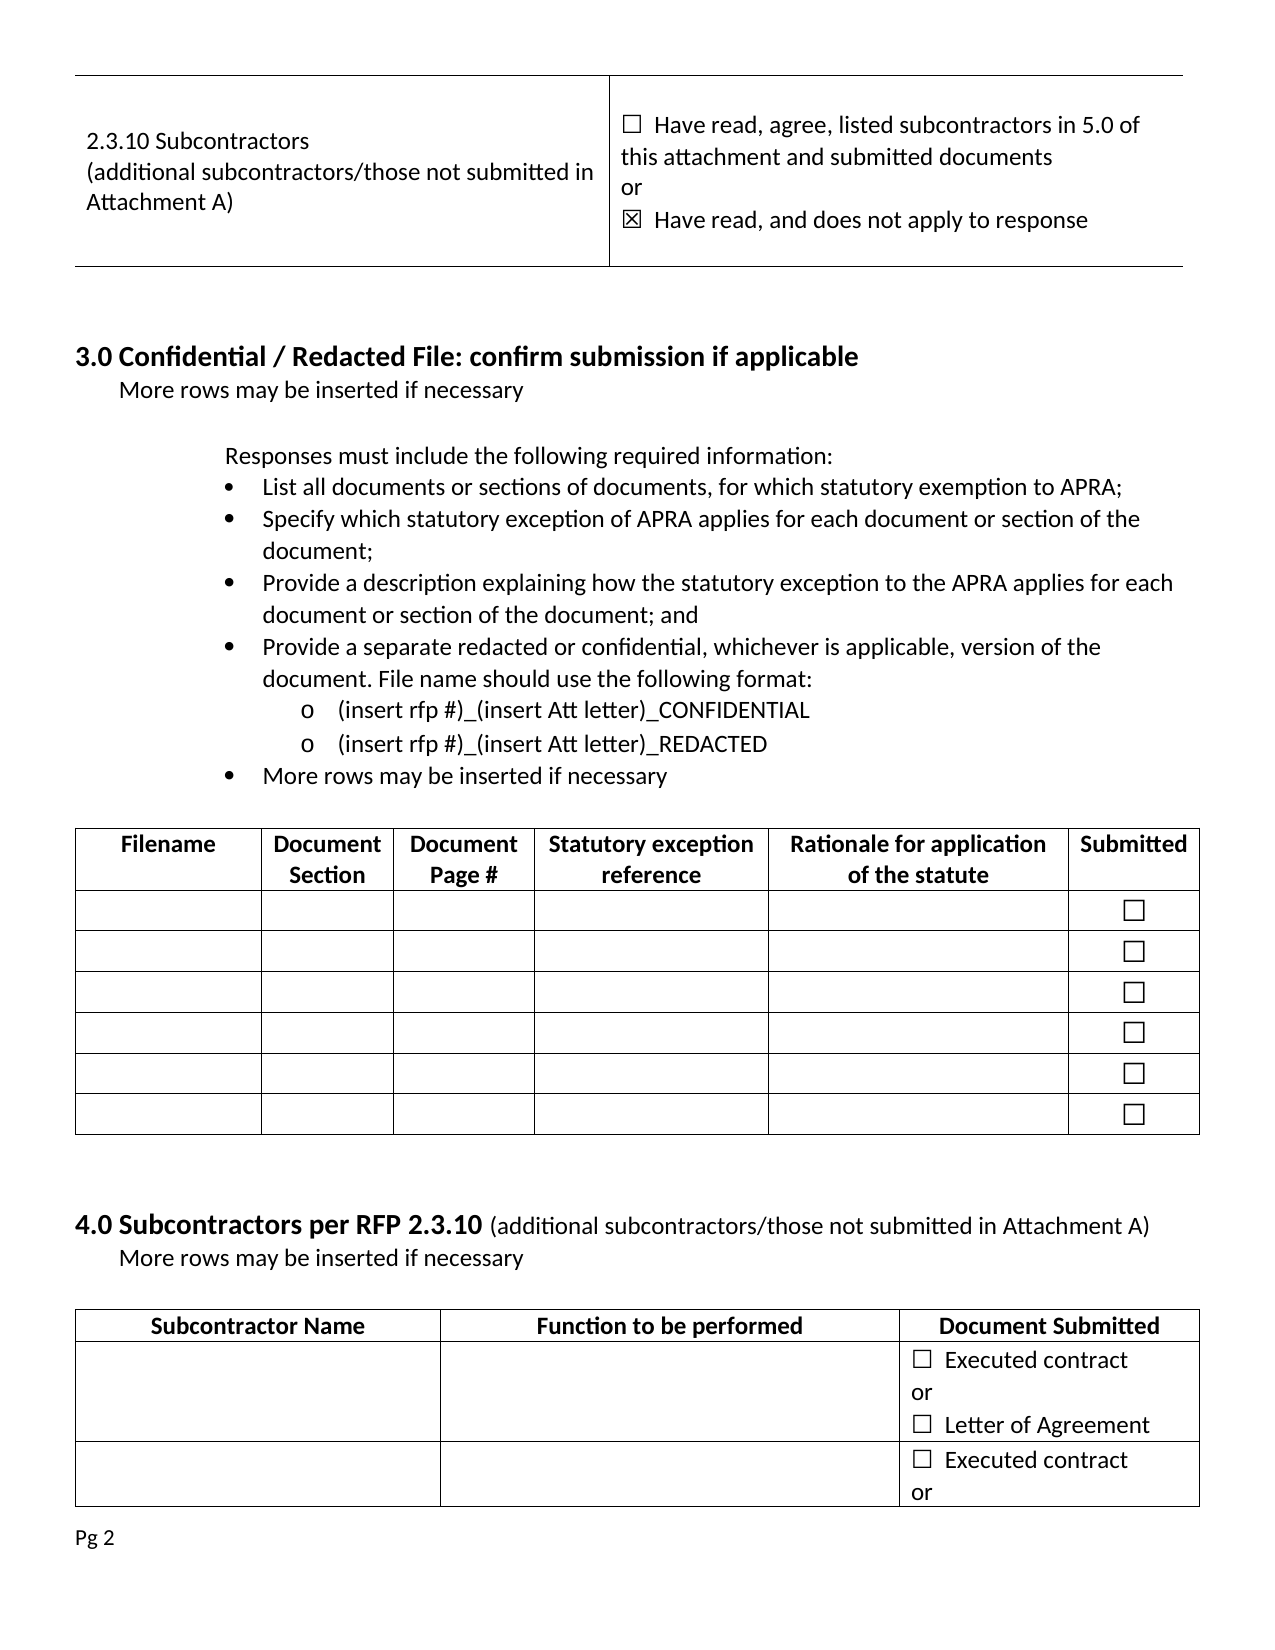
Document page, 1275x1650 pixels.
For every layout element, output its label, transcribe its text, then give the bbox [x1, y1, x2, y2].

table_cell [262, 931, 393, 971]
table_header Submitted [1069, 829, 1199, 889]
table_cell [769, 972, 1068, 1012]
table_header Document Section [262, 829, 393, 889]
list (insert rfp #)_(insert Att letter)_CONFIDENTIAL [300, 695, 1200, 726]
table_cell [535, 891, 768, 930]
table_header Statutory exception reference [535, 829, 768, 889]
table_cell [441, 1442, 899, 1506]
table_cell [900, 1342, 1199, 1441]
table_cell [441, 1342, 899, 1441]
table_cell [262, 1013, 393, 1052]
table_cell [769, 1094, 1068, 1134]
list Provide a description explaining how the statutory exception to the APRA applies for each document or section of the document; and [225, 567, 1200, 629]
text Responses must include the following required information: [150, 440, 1200, 471]
table_cell [769, 1054, 1068, 1093]
table_header Document Page # [394, 829, 534, 889]
table_cell [394, 891, 534, 930]
table_cell [394, 972, 534, 1012]
list Provide a separate redacted or confidential, whichever is applicable, version of the document. File name should use the following format: [225, 631, 1200, 693]
table_cell [535, 1054, 768, 1093]
table_cell [769, 931, 1068, 971]
table_cell Have read, agree, listed subcontractors in 5.0 of this attachment and submitted documents or Have read, and does not apply to response [610, 76, 1182, 266]
table_cell [76, 1054, 261, 1093]
table_cell [535, 972, 768, 1012]
table_header Function to be performed [441, 1310, 899, 1341]
list Subcontractors per RFP 2.3.10 (additional subcontractors/those not submitted in Attachment A) [75, 1206, 1200, 1242]
table_cell [262, 972, 393, 1012]
text More rows may be inserted if necessary [119, 1242, 1200, 1272]
list Specify which statutory exception of APRA applies for each document or section of the document; [225, 503, 1200, 565]
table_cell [900, 1442, 1199, 1506]
list More rows may be inserted if necessary [225, 760, 1200, 790]
table_cell [76, 1094, 261, 1134]
table_cell [535, 931, 768, 971]
table_cell [535, 1094, 768, 1134]
table_cell 2.3.10 Subcontractors (additional subcontractors/those not submitted in Attachment A) [75, 76, 609, 266]
table_cell [394, 1054, 534, 1093]
list (insert rfp #)_(insert Att letter)_REDACTED [300, 728, 1200, 760]
table_cell [76, 1442, 440, 1506]
table_cell [76, 1013, 261, 1052]
list Confidential / Redacted File: confirm submission if applicable [75, 338, 1200, 374]
table_cell [394, 1094, 534, 1134]
table_header Rationale for application of the statute [769, 829, 1068, 889]
text More rows may be inserted if necessary [75, 374, 1200, 405]
table_cell [76, 891, 261, 930]
table_cell [76, 1342, 440, 1441]
table_cell [262, 891, 393, 930]
list List all documents or sections of documents, for which statutory exemption to APRA; [225, 471, 1200, 501]
table_cell [535, 1013, 768, 1052]
table_cell [262, 1094, 393, 1134]
table_cell [76, 931, 261, 971]
table_header Filename [76, 829, 261, 889]
table_header Document Submitted [900, 1310, 1199, 1341]
table_cell [394, 931, 534, 971]
table_cell [394, 1013, 534, 1052]
table_cell [769, 1013, 1068, 1052]
table_header Subcontractor Name [76, 1310, 440, 1341]
table_cell [262, 1054, 393, 1093]
table_cell [769, 891, 1068, 930]
table_cell [76, 972, 261, 1012]
